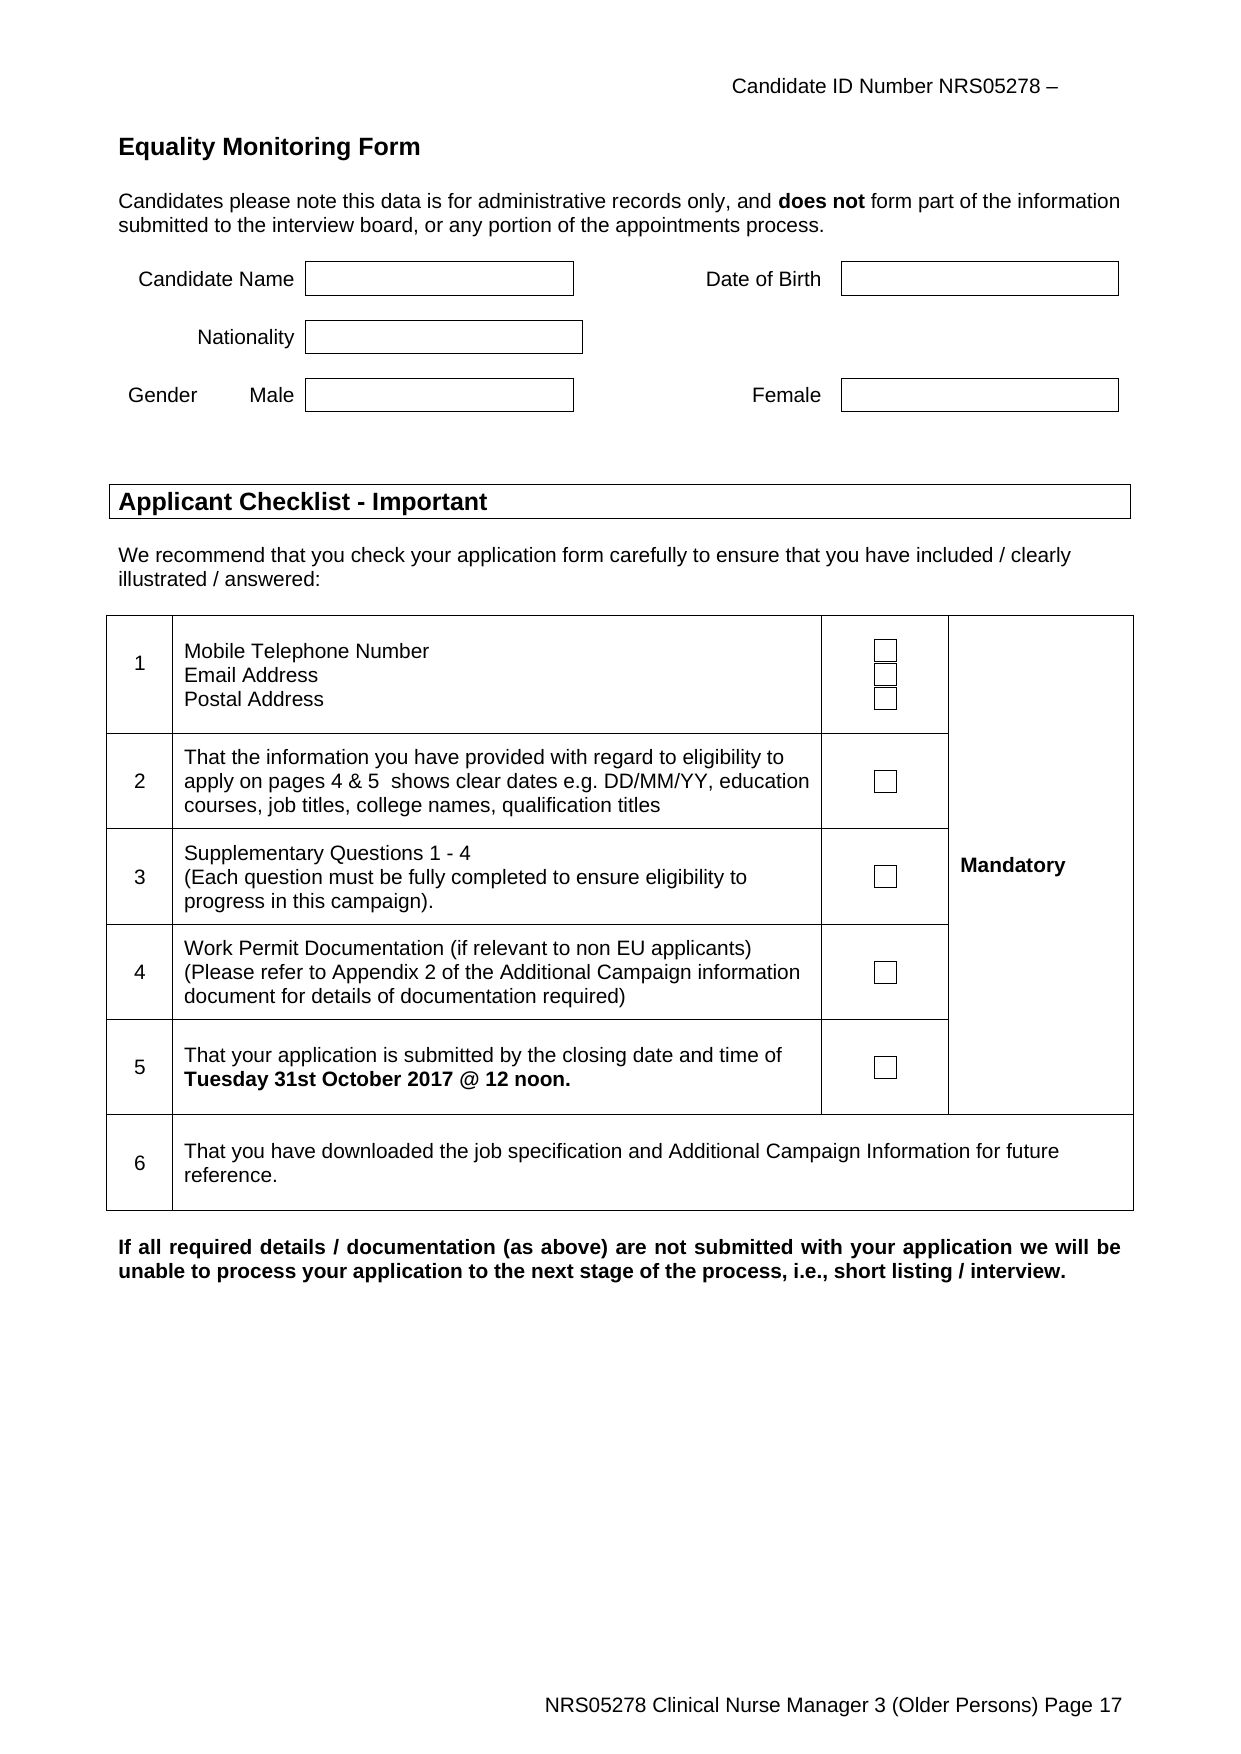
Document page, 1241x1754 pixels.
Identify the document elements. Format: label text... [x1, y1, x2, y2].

table_cell [822, 734, 948, 828]
text We recommend that you check your application form carefully to ensure that you have included / clearly illustrated / answered: [118, 543, 1122, 591]
table_cell That you have downloaded the job specification and Additional Campaign Information for future reference. [173, 1115, 1133, 1209]
table_header Gender Male [107, 378, 305, 411]
table_cell That the information you have provided with regard to eligibility to apply on pages 4 & 5 shows clear dates e.g. DD/MM/YY, education courses, job titles, college names, qualification titles [173, 734, 821, 828]
table_cell Work Permit Documentation (if relevant to non EU applicants) (Please refer to Appendix 2 of the Additional Campaign information document for details of documentation required) [173, 925, 821, 1019]
table_header Female [574, 378, 841, 411]
table_header [822, 616, 948, 733]
table_cell 4 [107, 925, 172, 1019]
table_cell [822, 925, 948, 1019]
table_header [842, 262, 1118, 294]
table_header Date of Birth [574, 261, 841, 294]
table_header Mandatory [949, 616, 1133, 1114]
table_cell Supplementary Questions 1 - 4 (Each question must be fully completed to ensure eligibility to progress in this campaign). [173, 829, 821, 924]
table_header 1 [107, 616, 172, 733]
table_cell [822, 829, 948, 924]
table_header [306, 262, 573, 294]
table_header Mobile Telephone Number Email Address Postal Address [173, 616, 821, 733]
table_cell 3 [107, 829, 172, 924]
table_header [842, 379, 1118, 411]
table_cell [822, 1020, 948, 1114]
table_header Nationality [107, 320, 305, 353]
table_cell 5 [107, 1020, 172, 1114]
text Candidates please note this data is for administrative records only, and does not form part of the information submitted to the interview board, or any portion of the appointments process. [118, 189, 1122, 237]
text Equality Monitoring Form [118, 132, 1122, 161]
table_header [306, 321, 582, 353]
table_header Candidate Name [107, 261, 305, 294]
table_header [306, 379, 573, 411]
text If all required details / documentation (as above) are not submitted with your application we will be unable to process your application to the next stage of the process, i.e., short listing / interview. [118, 1234, 1122, 1282]
table_cell 2 [107, 734, 172, 828]
table_cell 6 [107, 1115, 172, 1209]
table_cell That your application is submitted by the closing date and time of Tuesday 31st October 2017 @ 12 noon. [173, 1020, 821, 1114]
text Applicant Checklist - Important [110, 485, 1130, 518]
